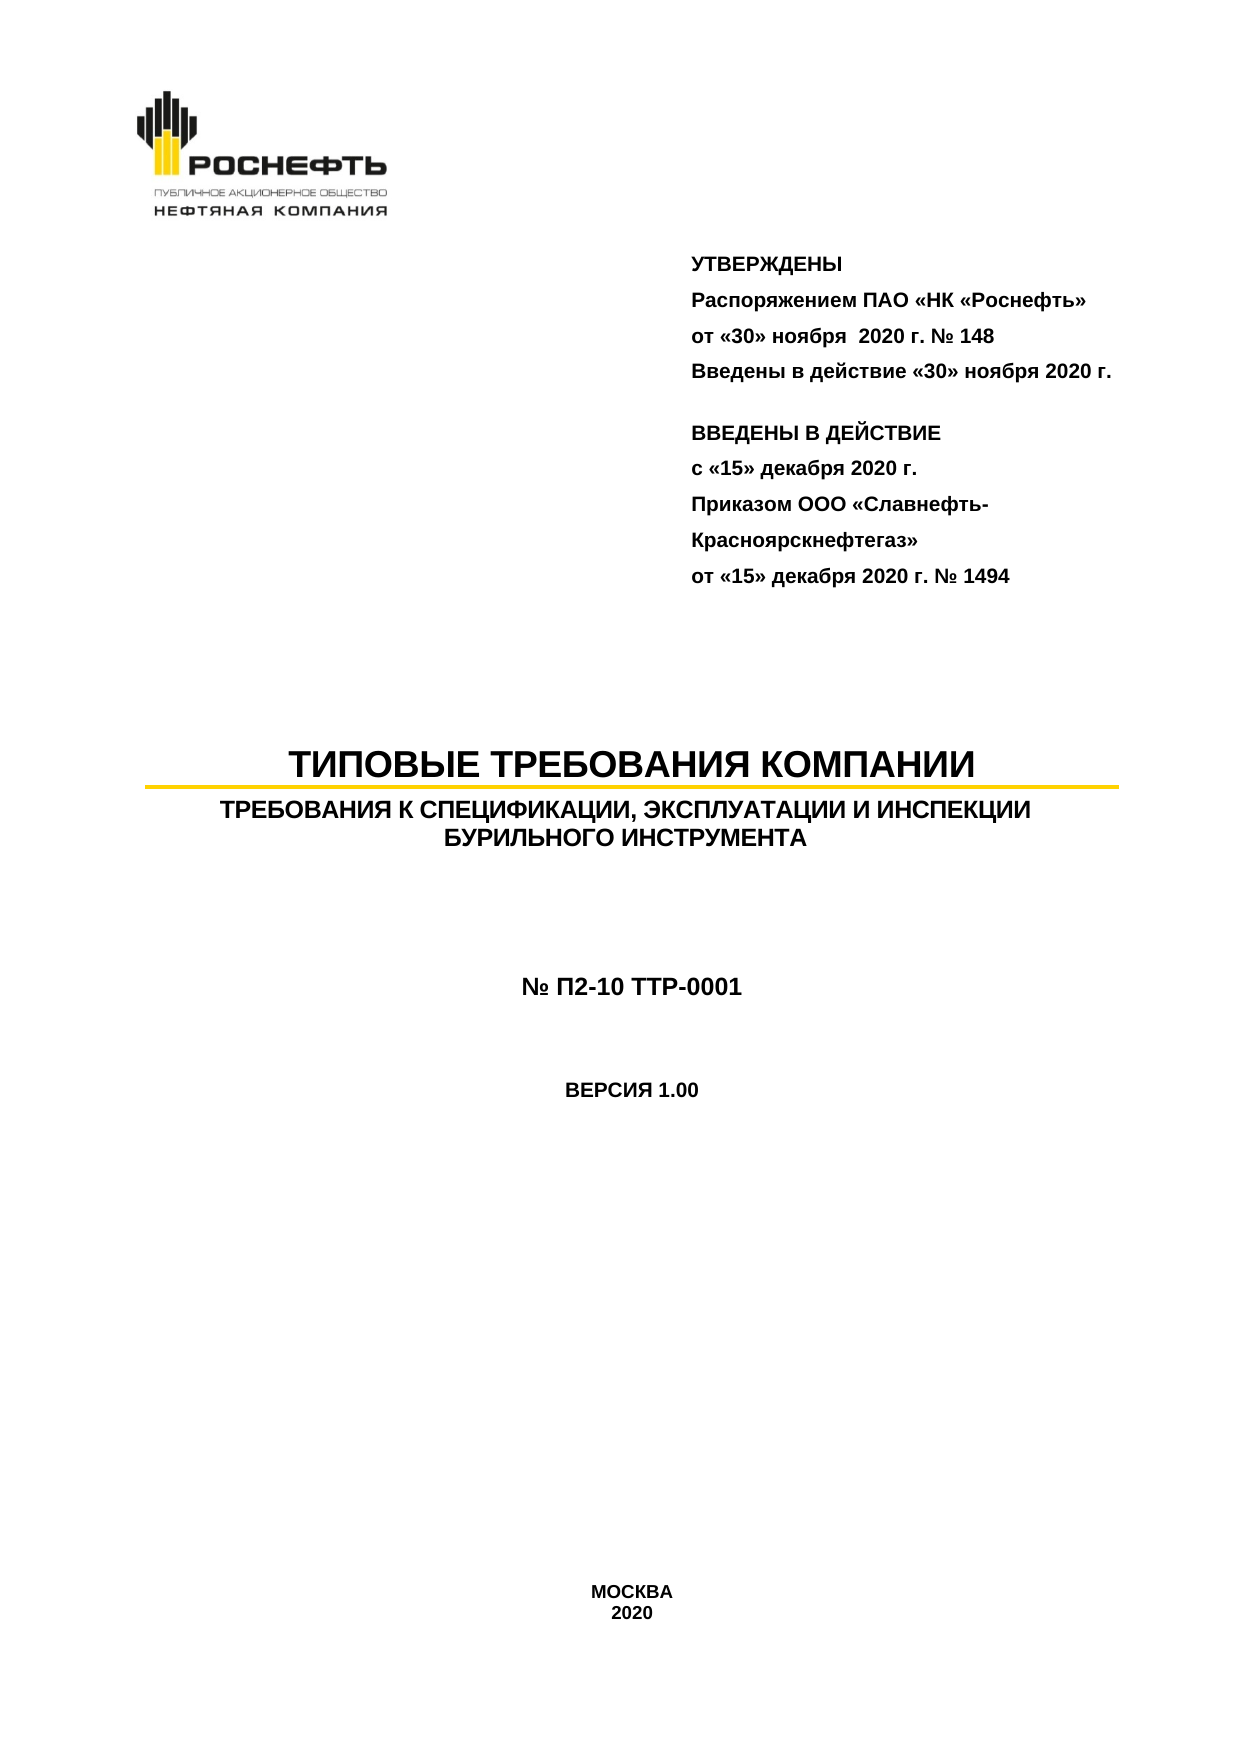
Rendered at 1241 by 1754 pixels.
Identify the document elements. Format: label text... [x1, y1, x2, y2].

text Приказом ООО «Славнефть-Красноярскнефтегаз» [691, 492, 1134, 552]
text ВЕРСИЯ 1.00 [130, 1077, 1134, 1101]
text от «15» декабря 2020 г. № 1494 [691, 564, 1134, 588]
text с «15» декабря 2020 г. [691, 456, 1134, 480]
text от «30» ноября 2020 г. № 148 [691, 323, 1134, 347]
picture [129, 84, 394, 223]
text Распоряжением ПАО «НК «Роснефть» [691, 287, 1134, 311]
text Москва [130, 1581, 1134, 1602]
text 2020 [130, 1602, 1134, 1624]
text ВВЕДЕНЫ В ДЕЙСТВИЕ [691, 420, 1134, 444]
text № П2-10 ТТР-0001 [130, 972, 1134, 1001]
text УТВЕРЖДЕНЫ [691, 252, 1134, 276]
text БУРИЛЬНОГО ИНСТРУМЕНТА [130, 823, 1121, 852]
table_header ТИПОВЫЕ ТРЕБОВАНИЯ КОМПАНИИ [145, 742, 1119, 785]
text Введены в действие «30» ноября 2020 г. [691, 359, 1134, 383]
text ТРЕБОВАНИЯ К СПЕЦИФИКАЦИИ, ЭКСПЛУАТАЦИИ И ИНСПЕКЦИИ [130, 795, 1121, 823]
